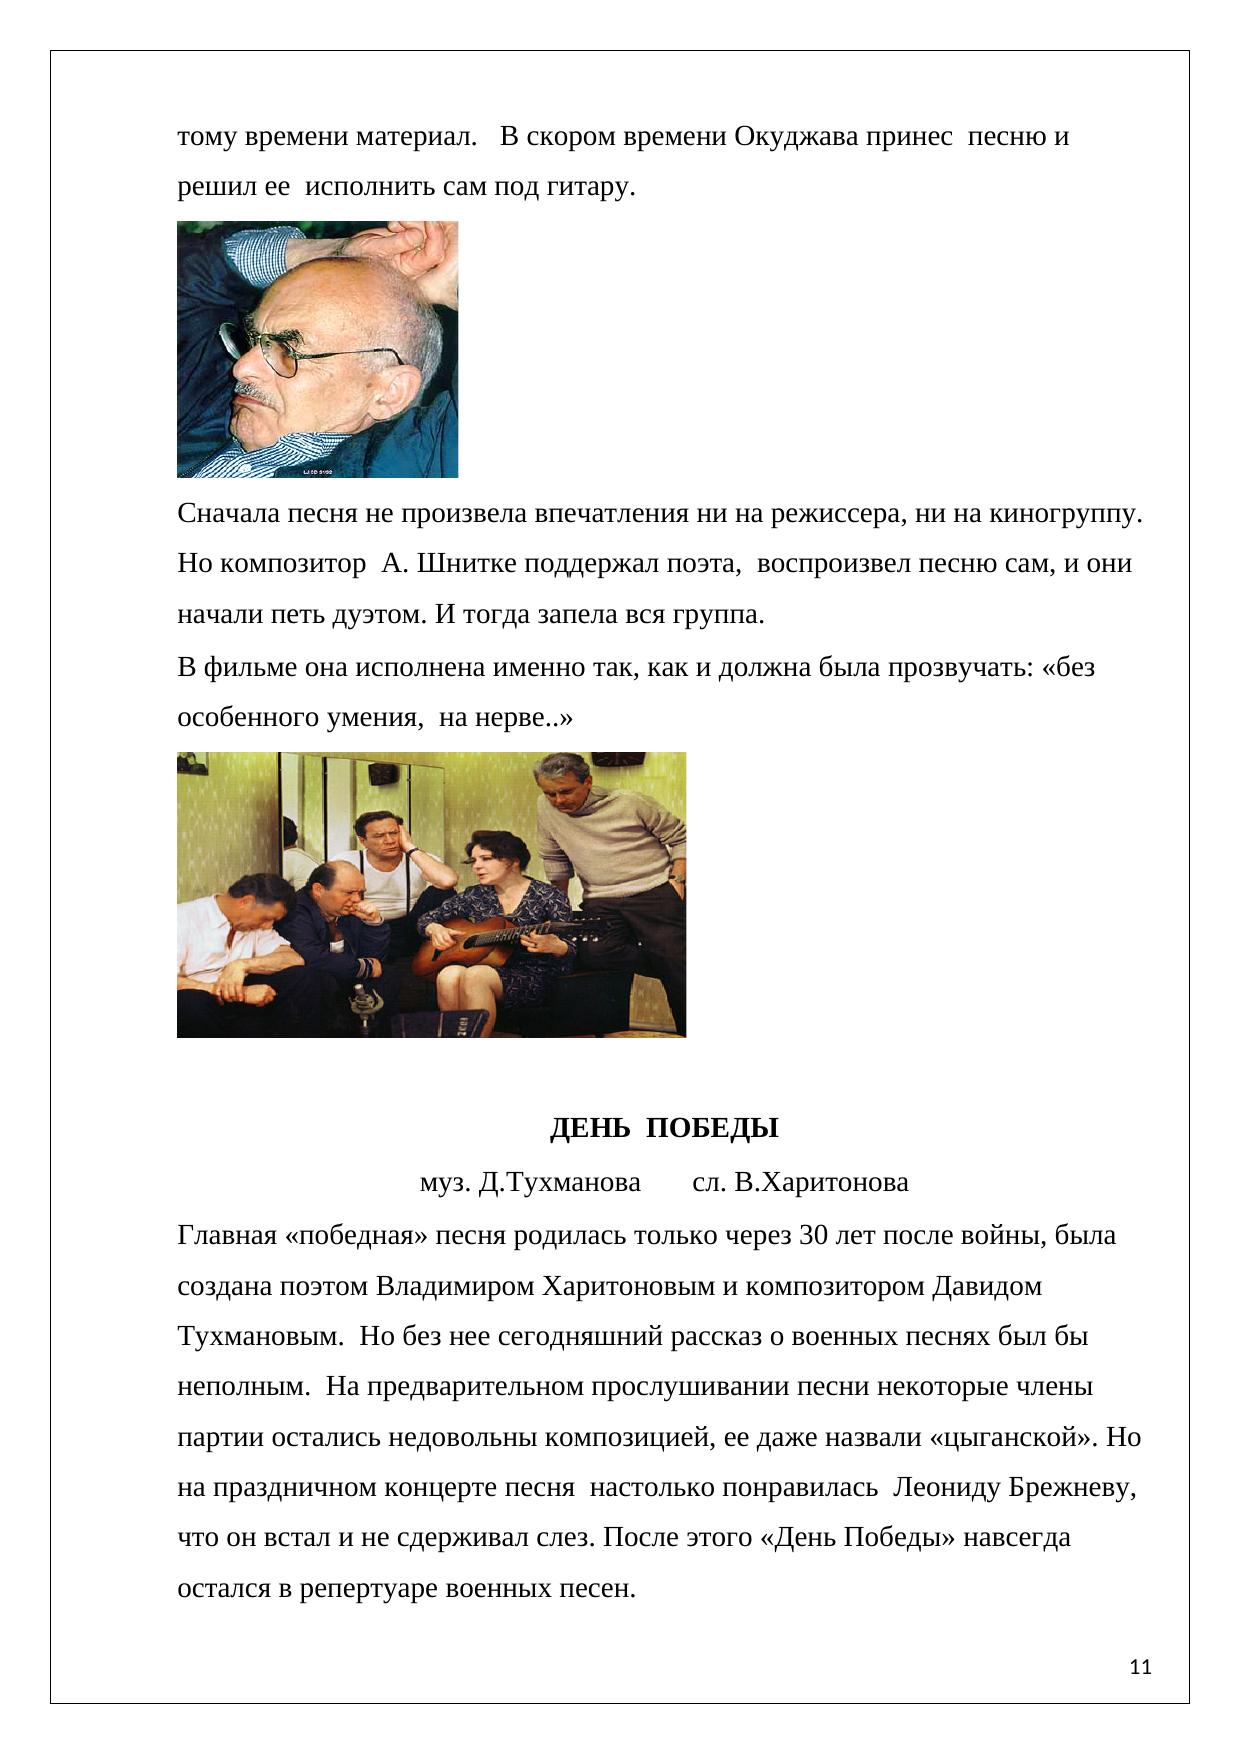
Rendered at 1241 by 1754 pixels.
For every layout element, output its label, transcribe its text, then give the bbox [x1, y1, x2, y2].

text ДЕНЬ ПОБЕДЫ [177, 1111, 1152, 1144]
text муз. Д.Тухманова сл. В.Харитонова [177, 1164, 1152, 1198]
picture [177, 752, 687, 1038]
text Главная «победная» песня родилась только через 30 лет после войны, была создана поэтом Владимиром Харитоновым и композитором Давидом Тухмановым. Но без нее сегодняшний рассказ о военных песнях был бы неполным. На предварительном прослушивании песни некоторые члены партии остались недовольны композицией, ее даже назвали «цыганской». Но на праздничном концерте песня настолько понравилась Леониду Брежневу, что он встал и не сдерживал слез. После этого «День Победы» навсегда остался в репертуаре военных песен. [177, 1217, 1152, 1603]
text В фильме она исполнена именно так, как и должна была прозвучать: «без особенного умения, на нерве..» [177, 649, 1152, 733]
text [177, 118, 1152, 202]
picture [177, 221, 459, 478]
text Сначала песня не произвела впечатления ни на режиссера, ни на киногруппу. Но композитор А. Шнитке поддержал поэта, воспроизвел песню сам, и они начали петь дуэтом. И тогда запела вся группа. [177, 495, 1152, 629]
